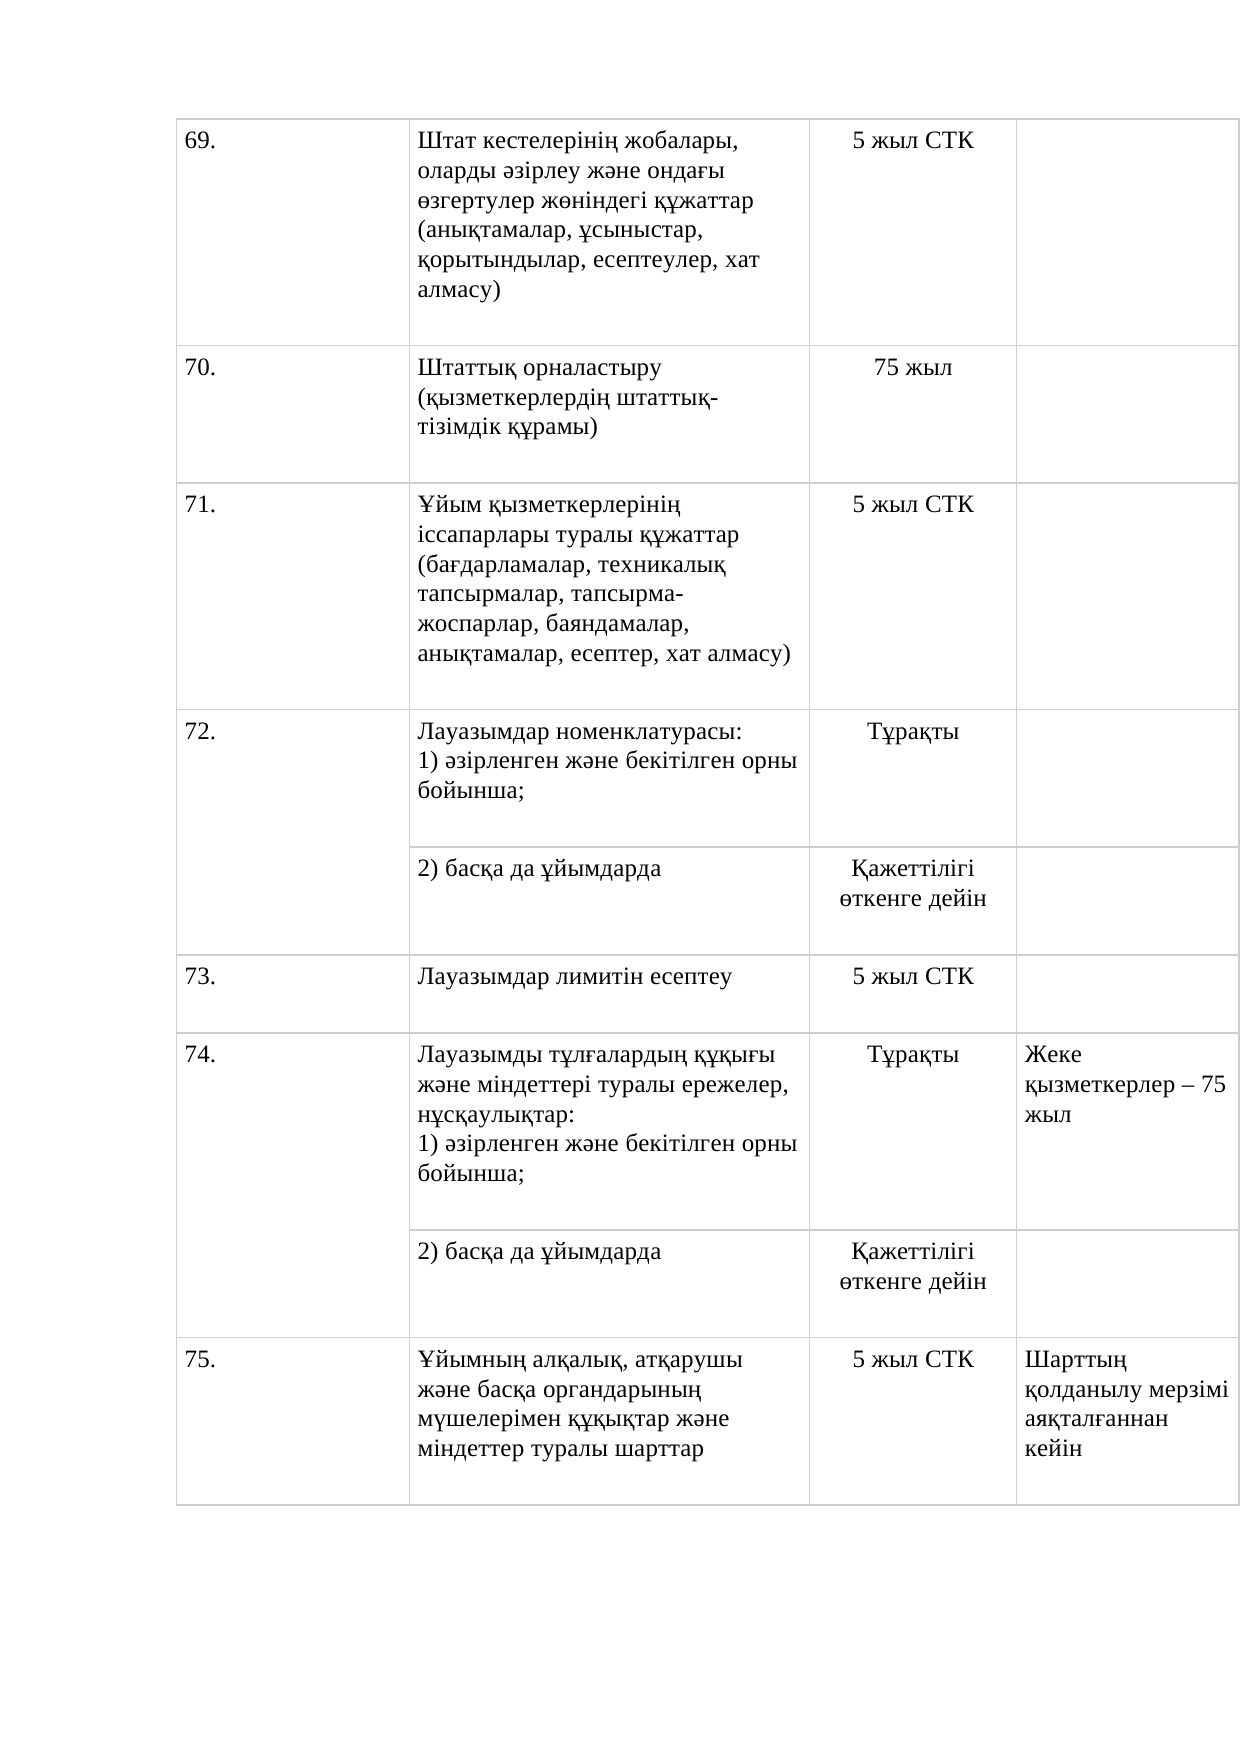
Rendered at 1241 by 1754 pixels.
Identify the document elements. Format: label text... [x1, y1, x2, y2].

table_cell Қажеттілігі өткенге дейін [810, 1231, 1016, 1337]
table_cell Тұрақты [810, 1034, 1016, 1229]
table_cell 72. [177, 710, 409, 954]
table_cell 2) басқа да ұйымдарда [410, 1231, 809, 1337]
table_cell [1017, 710, 1238, 846]
table_cell Қажеттілігі өткенге дейін [810, 848, 1016, 954]
table_cell 73. [177, 956, 409, 1032]
table_cell 75 жыл [810, 346, 1016, 482]
table_cell 74. [177, 1034, 409, 1337]
table_cell [1017, 346, 1238, 482]
table_cell Лауазымдар лимитін есептеу [410, 956, 809, 1032]
table_cell Штат кестелерінің жобалары, оларды әзірлеу және ондағы өзгертулер жөніндегі құжаттар (анықтамалар, ұсыныстар, қорытындылар, есептеулер, хат алмасу) [410, 120, 809, 345]
table_cell 5 жыл СТК [810, 956, 1016, 1032]
table_cell Ұйымның алқалық, атқарушы және басқа органдарының мүшелерімен құқықтар және міндеттер туралы шарттар [410, 1338, 809, 1504]
table_cell [1017, 848, 1238, 954]
table_cell Лауазымдар номенклатурасы: 1) әзірленген және бекітілген орны бойынша; [410, 710, 809, 846]
table_cell [1017, 956, 1238, 1032]
table_cell 75. [177, 1338, 409, 1504]
table_cell [1017, 484, 1238, 709]
table_cell [1017, 120, 1238, 345]
table_cell 69. [177, 120, 409, 345]
table_cell 70. [177, 346, 409, 482]
table_cell 2) басқа да ұйымдарда [410, 848, 809, 954]
table_cell 71. [177, 484, 409, 709]
table_cell Лауазымды тұлғалардың құқығы және міндеттері туралы ережелер, нұсқаулықтар: 1) әзірленген және бекітілген орны бойынша; [410, 1034, 809, 1229]
table_cell Шарттың қолданылу мерзімі аяқталғаннан кейін [1017, 1338, 1238, 1504]
table_cell Тұрақты [810, 710, 1016, 846]
table_cell 5 жыл СТК [810, 1338, 1016, 1504]
table_cell [1017, 1231, 1238, 1337]
table_cell 5 жыл СТК [810, 484, 1016, 709]
table_cell Ұйым қызметкерлерінің іссапарлары туралы құжаттар (бағдарламалар, техникалық тапсырмалар, тапсырма-жоспарлар, баяндамалар, анықтамалар, есептер, хат алмасу) [410, 484, 809, 709]
table_cell Жеке қызметкерлер – 75 жыл [1017, 1034, 1238, 1229]
table_cell 5 жыл СТК [810, 120, 1016, 345]
table_cell Штаттық орналастыру (қызметкерлердің штаттық-тізімдік құрамы) [410, 346, 809, 482]
